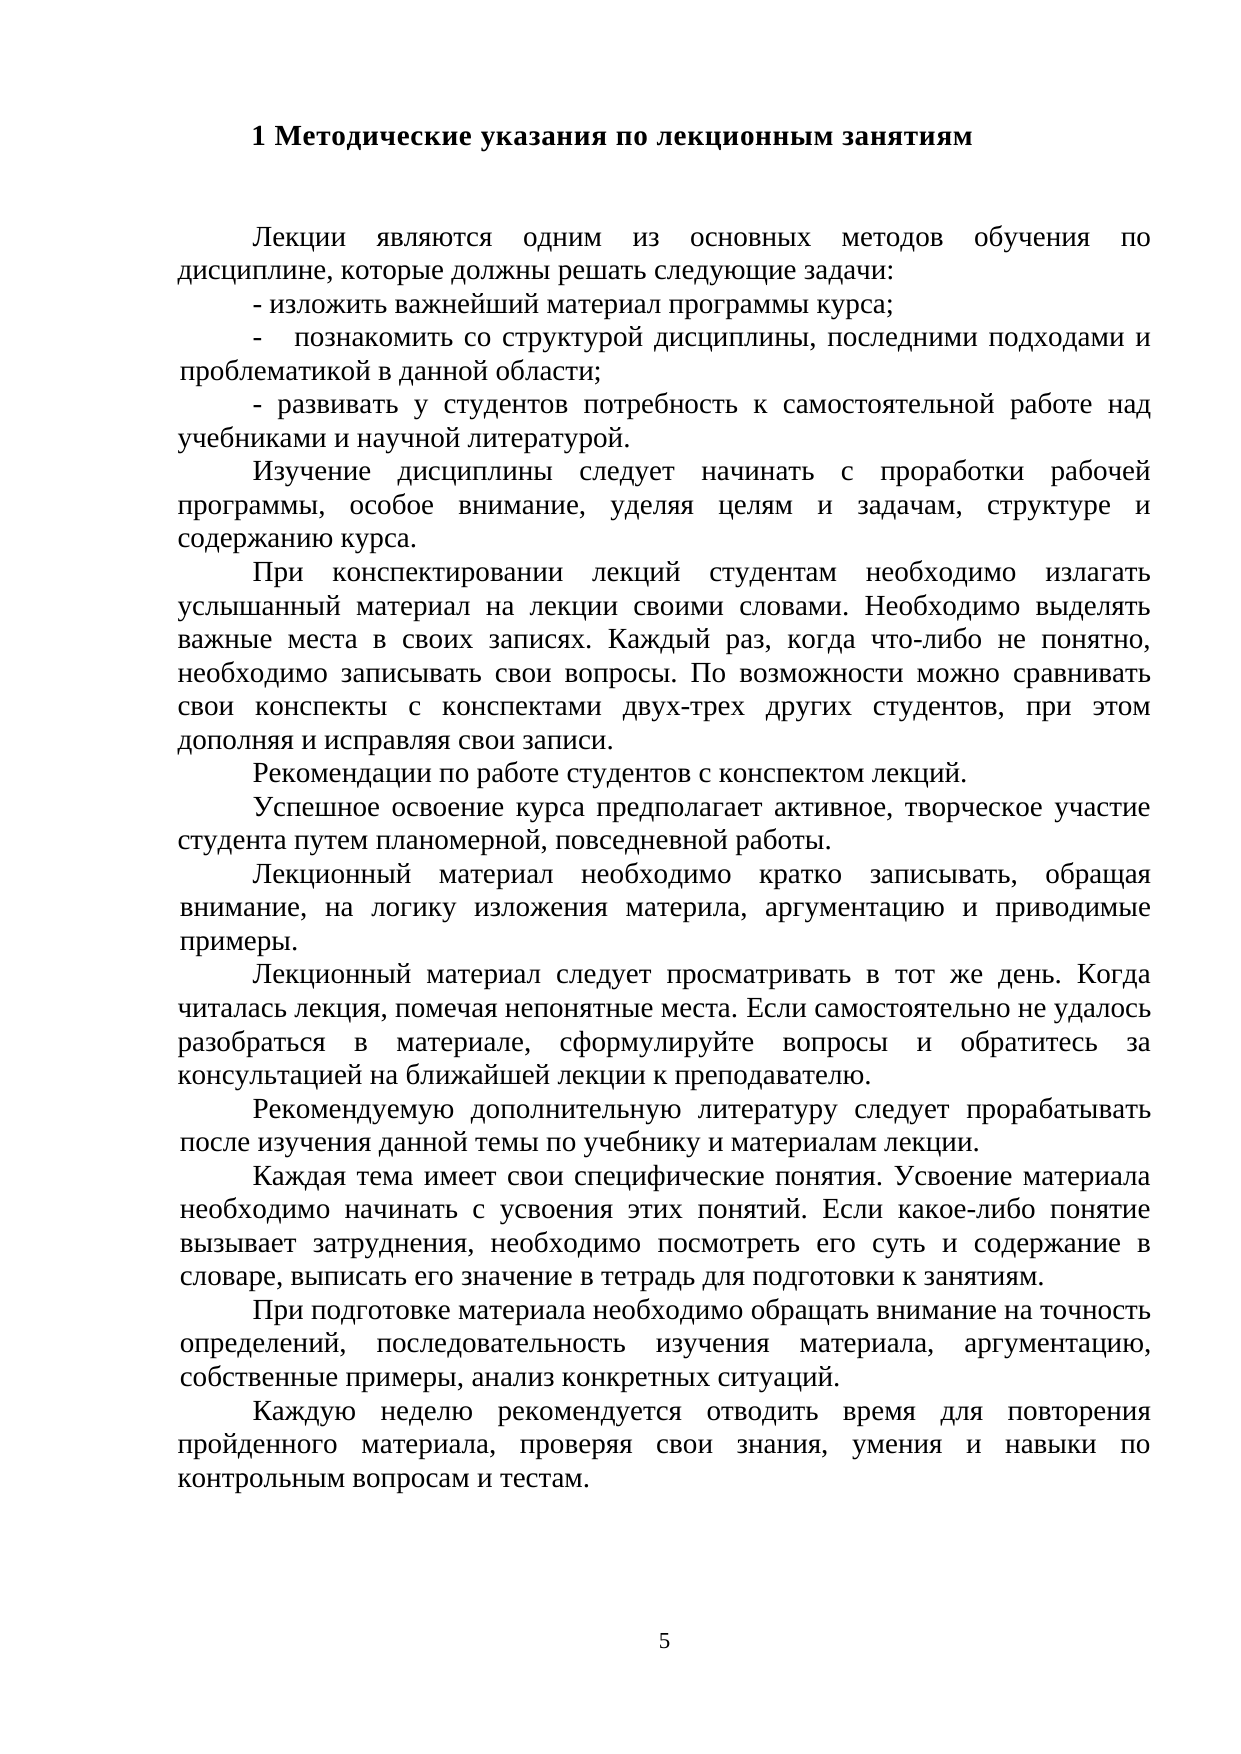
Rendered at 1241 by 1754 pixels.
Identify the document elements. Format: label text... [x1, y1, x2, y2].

text Каждую неделю рекомендуется отводить время для повторения пройденного материала, проверяя свои знания, умения и навыки по контрольным вопросам и тестам. [177, 1393, 1152, 1493]
text Изучение дисциплины следует начинать с проработки рабочей программы, особое внимание, уделяя целям и задачам, структуре и содержанию курса. [177, 453, 1152, 554]
text - изложить важнейший материал программы курса; [177, 286, 1152, 319]
text Лекционный материал необходимо кратко записывать, обращая внимание, на логику изложения материла, аргументацию и приводимые примеры. [179, 856, 1152, 957]
text При подготовке материала необходимо обращать внимание на точность определений, последовательность изучения материала, аргументацию, собственные примеры, анализ конкретных ситуаций. [179, 1292, 1152, 1393]
text Лекции являются одним из основных методов обучения по дисциплине, которые должны решать следующие задачи: [177, 219, 1152, 286]
text При конспектировании лекций студентам необходимо излагать услышанный материал на лекции своими словами. Необходимо выделять важные места в своих записях. Каждый раз, когда что-либо не понятно, необходимо записывать свои вопросы. По возможности можно сравнивать свои конспекты с конспектами двух-трех других студентов, при этом дополняя и исправляя свои записи. [177, 554, 1152, 755]
text Рекомендуемую дополнительную литературу следует прорабатывать после изучения данной темы по учебнику и материалам лекции. [179, 1091, 1152, 1158]
text - развивать у студентов потребность к самостоятельной работе над учебниками и научной литературой. [177, 386, 1152, 453]
text - познакомить со структурой дисциплины, последними подходами и проблематикой в данной области; [179, 319, 1152, 386]
text Каждая тема имеет свои специфические понятия. Усвоение материала необходимо начинать с усвоения этих понятий. Если какое-либо понятие вызывает затруднения, необходимо посмотреть его суть и содержание в словаре, выписать его значение в тетрадь для подготовки к занятиям. [179, 1158, 1152, 1292]
text Успешное освоение курса предполагает активное, творческое участие студента путем планомерной, повседневной работы. [177, 789, 1152, 856]
text 1 Методические указания по лекционным занятиям [177, 118, 1152, 152]
text Лекционный материал следует просматривать в тот же день. Когда читалась лекция, помечая непонятные места. Если самостоятельно не удалось разобраться в материале, сформулируйте вопросы и обратитесь за консультацией на ближайшей лекции к преподавателю. [177, 957, 1152, 1091]
text Рекомендации по работе студентов с конспектом лекций. [177, 755, 1152, 789]
